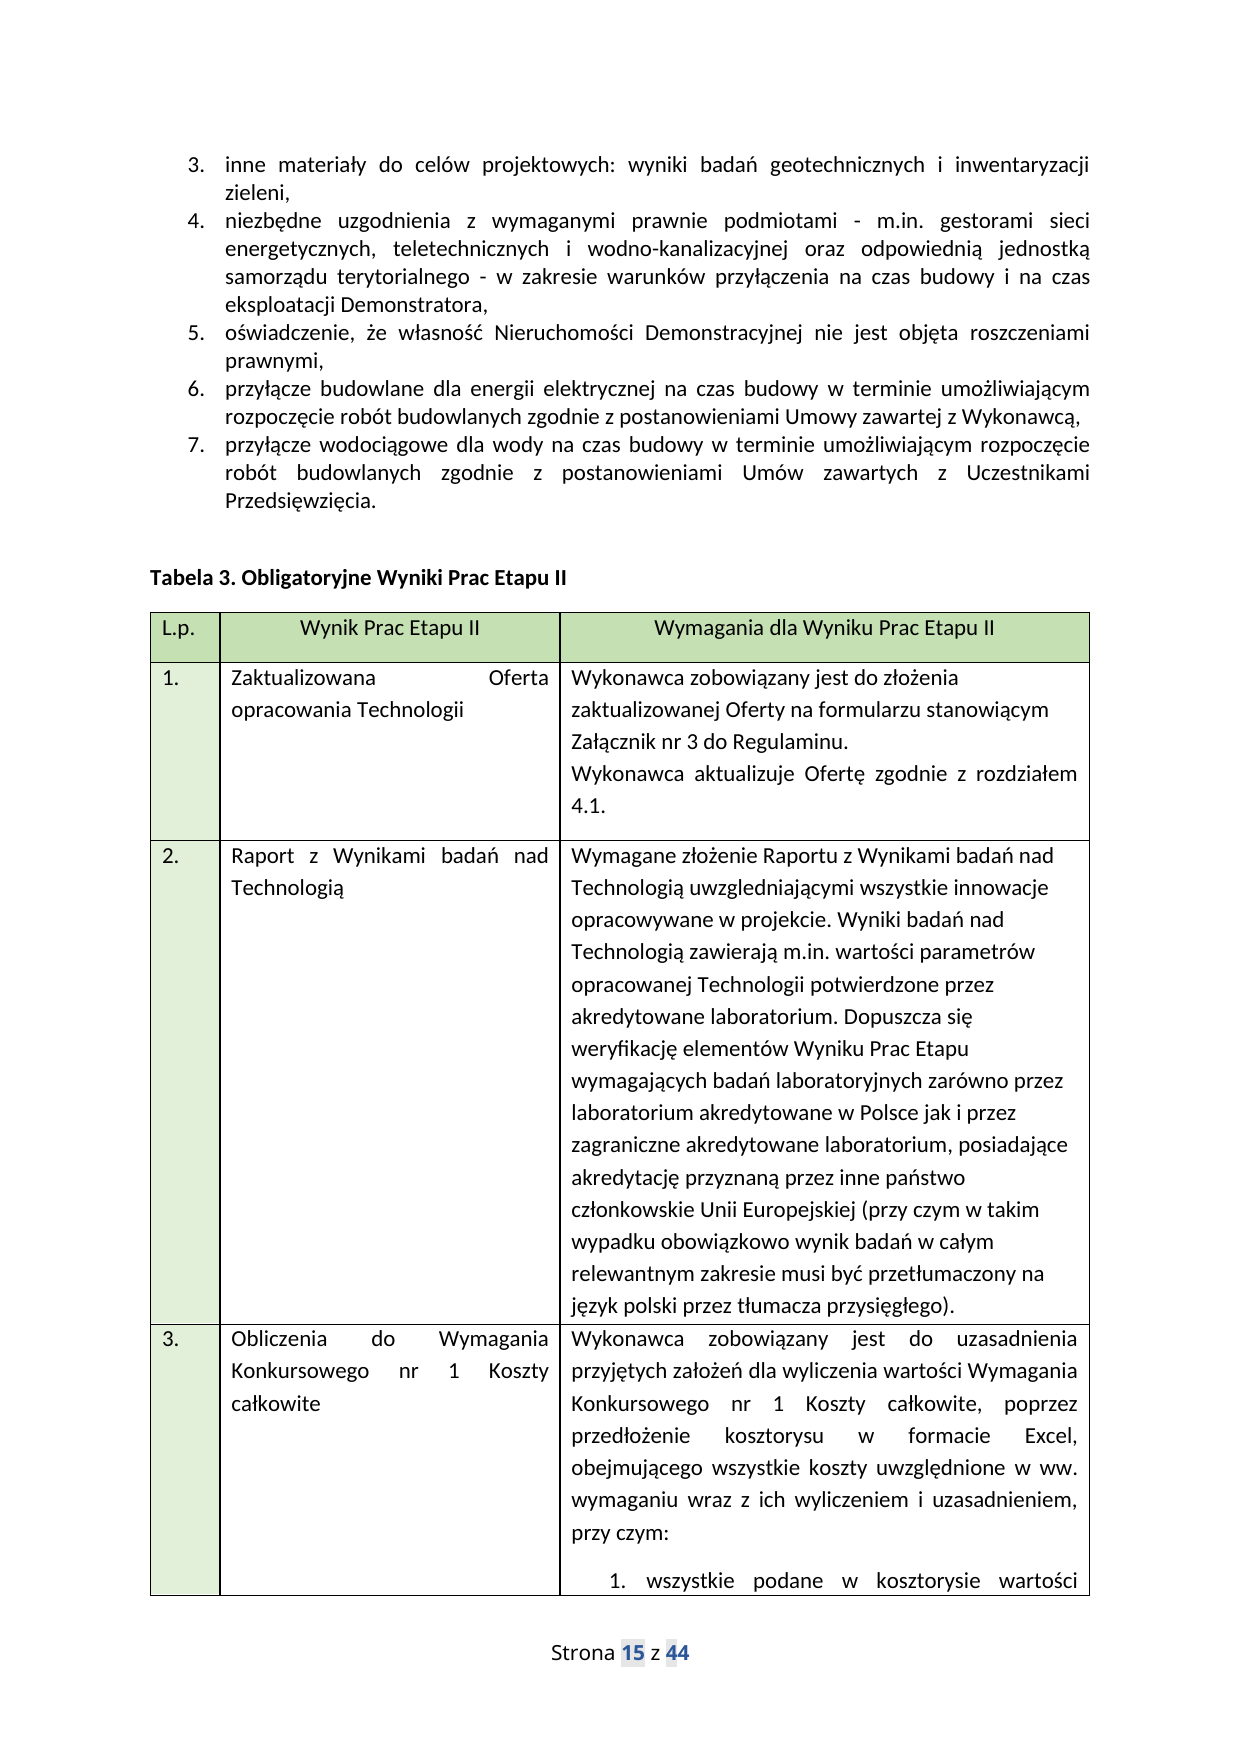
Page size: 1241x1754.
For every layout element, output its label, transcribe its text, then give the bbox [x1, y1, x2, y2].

table_cell Raport z Wynikami badań nad Technologią [221, 841, 559, 1323]
list niezbędne uzgodnienia z wymaganymi prawnie podmiotami - m.in. gestorami sieci energetycznych, teletechnicznych i wodno-kanalizacyjnej oraz odpowiednią jednostką samorządu terytorialnego - w zakresie warunków przyłączenia na czas budowy i na czas eksploatacji Demonstratora, [187, 206, 1090, 318]
table_header L.p. [151, 613, 219, 662]
list inne materiały do celów projektowych: wyniki badań geotechnicznych i inwentaryzacji zieleni, [187, 150, 1090, 206]
list przyłącze wodociągowe dla wody na czas budowy w terminie umożliwiającym rozpoczęcie robót budowlanych zgodnie z postanowieniami Umów zawartych z Uczestnikami Przedsięwzięcia. [187, 430, 1090, 514]
table_header Wynik Prac Etapu II [221, 613, 559, 662]
text Tabela 3. Obligatoryjne Wyniki Prac Etapu II [150, 563, 1090, 591]
table_cell Wykonawca zobowiązany jest do złożenia zaktualizowanej Oferty na formularzu stanowiącym Załącznik nr 3 do Regulaminu. Wykonawca aktualizuje Ofertę zgodnie z rozdziałem 4.1. [561, 663, 1089, 840]
list przyłącze budowlane dla energii elektrycznej na czas budowy w terminie umożliwiającym rozpoczęcie robót budowlanych zgodnie z postanowieniami Umowy zawartej z Wykonawcą, [187, 374, 1090, 430]
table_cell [221, 1325, 559, 1594]
table_header Wymagania dla Wyniku Prac Etapu II [561, 613, 1089, 662]
list oświadczenie, że własność Nieruchomości Demonstracyjnej nie jest objęta roszczeniami prawnymi, [187, 318, 1090, 374]
table_cell Zaktualizowana Oferta opracowania Technologii [221, 663, 559, 840]
table_cell [151, 663, 219, 840]
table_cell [561, 1325, 1089, 1594]
table_cell [151, 1325, 219, 1594]
table_cell [151, 841, 219, 1323]
table_cell Wymagane złożenie Raportu z Wynikami badań nad Technologią uwzgledniającymi wszystkie innowacje opracowywane w projekcie. Wyniki badań nad Technologią zawierają m.in. wartości parametrów opracowanej Technologii potwierdzone przez akredytowane laboratorium. Dopuszcza się weryfikację elementów Wyniku Prac Etapu wymagających badań laboratoryjnych zarówno przez laboratorium akredytowane w Polsce jak i przez zagraniczne akredytowane laboratorium, posiadające akredytację przyznaną przez inne państwo członkowskie Unii Europejskiej (przy czym w takim wypadku obowiązkowo wynik badań w całym relewantnym zakresie musi być przetłumaczony na język polski przez tłumacza przysięgłego). [561, 841, 1089, 1323]
